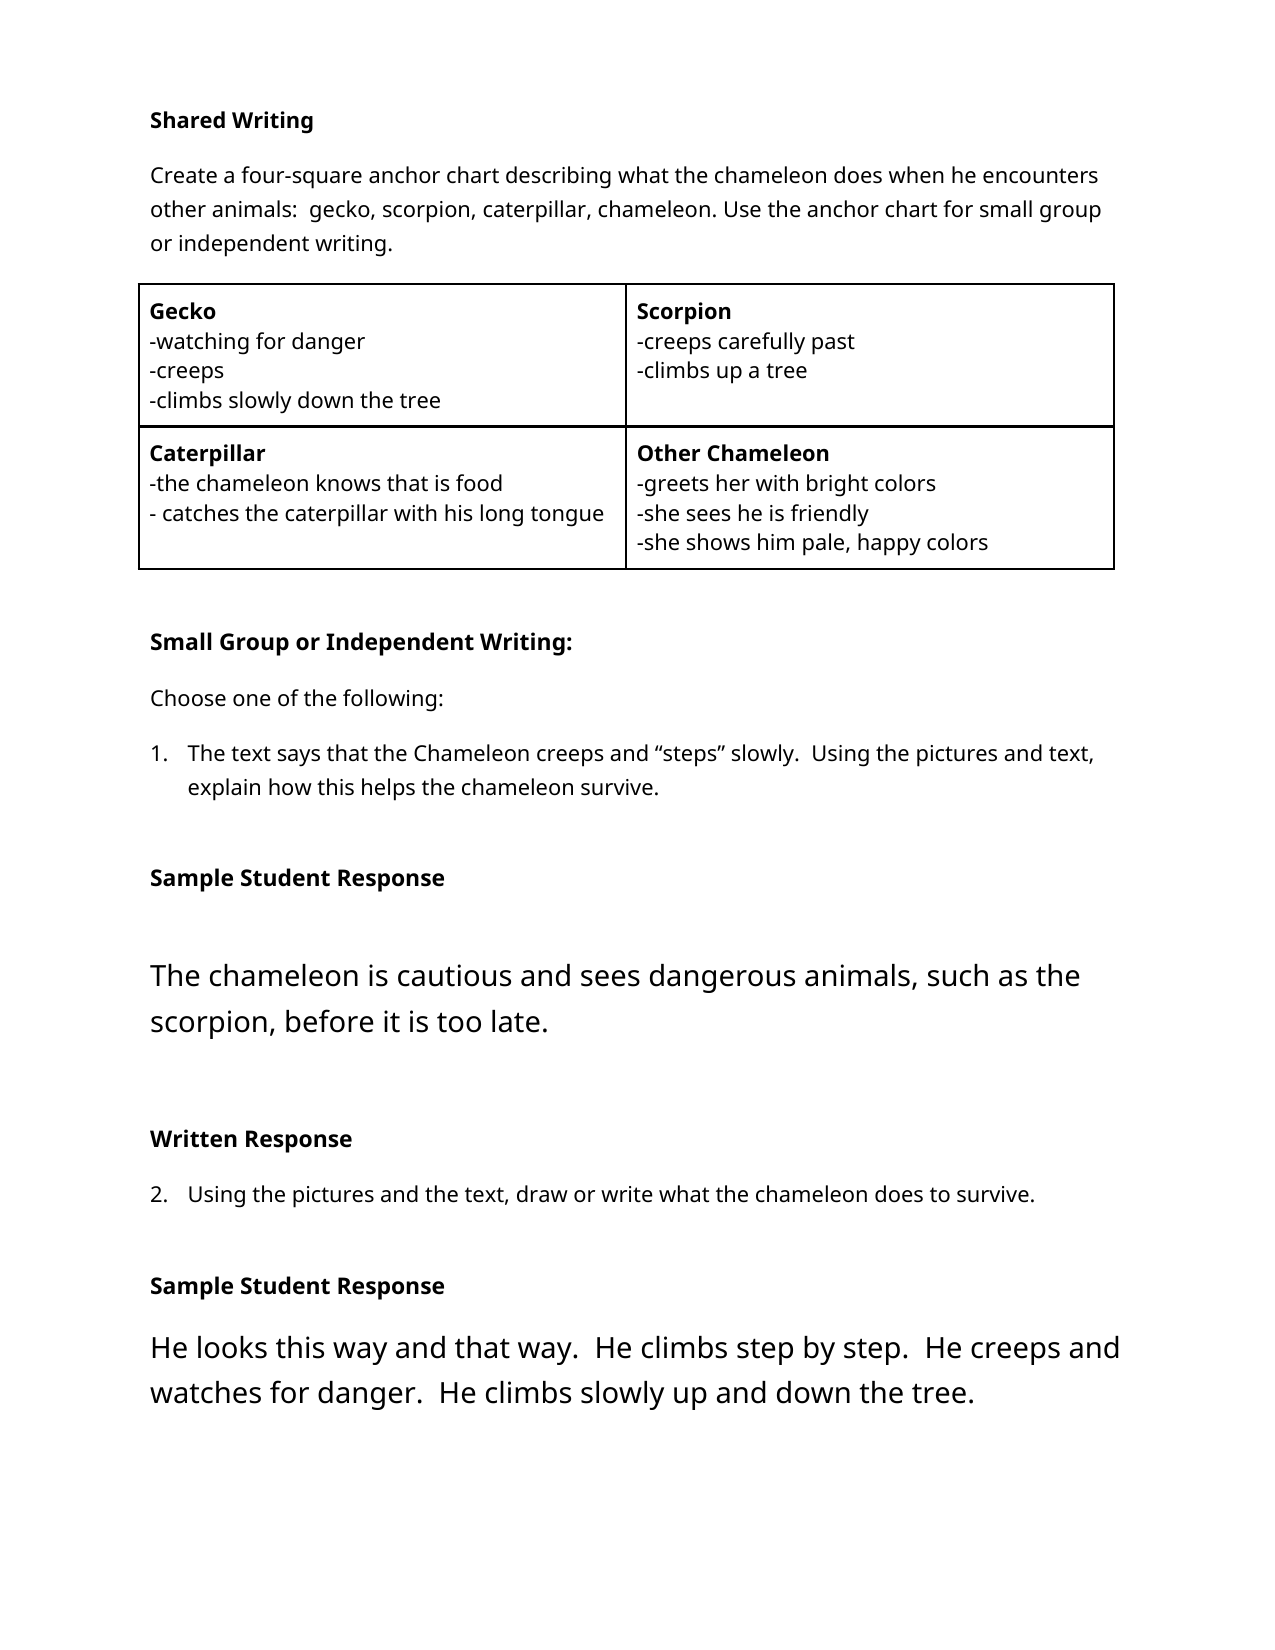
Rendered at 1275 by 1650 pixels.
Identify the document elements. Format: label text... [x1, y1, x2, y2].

text Shared Writing [150, 105, 1125, 135]
table_header Gecko -watching for danger -creeps -climbs slowly down the tree [140, 285, 625, 425]
list Using the pictures and the text, draw or write what the chameleon does to survive. [150, 1179, 1125, 1209]
text Sample Student Response [150, 861, 1125, 893]
text Small Group or Independent Writing: [150, 626, 1125, 658]
table_cell Caterpillar -the chameleon knows that is food - catches the caterpillar with his long tongue [140, 428, 625, 567]
text He looks this way and that way. He climbs step by step. He creeps and watches for danger. He climbs slowly up and down the tree. [150, 1327, 1125, 1412]
text Sample Student Response [150, 1270, 1125, 1301]
text Create a four-square anchor chart describing what the chameleon does when he encounters other animals: gecko, scorpion, caterpillar, chameleon. Use the anchor chart for small group or independent writing. [150, 160, 1125, 258]
table_header Scorpion -creeps carefully past -climbs up a tree [627, 285, 1113, 425]
text Choose one of the following: [150, 683, 1125, 713]
list The text says that the Chameleon creeps and “steps” slowly. Using the pictures and text, explain how this helps the chameleon survive. [150, 738, 1125, 802]
text Written Response [150, 1122, 1125, 1154]
text The chameleon is cautious and sees dangerous animals, such as the scorpion, before it is too late. [150, 918, 1125, 1041]
table_cell Other Chameleon -greets her with bright colors -she sees he is friendly -she shows him pale, happy colors [627, 428, 1113, 567]
